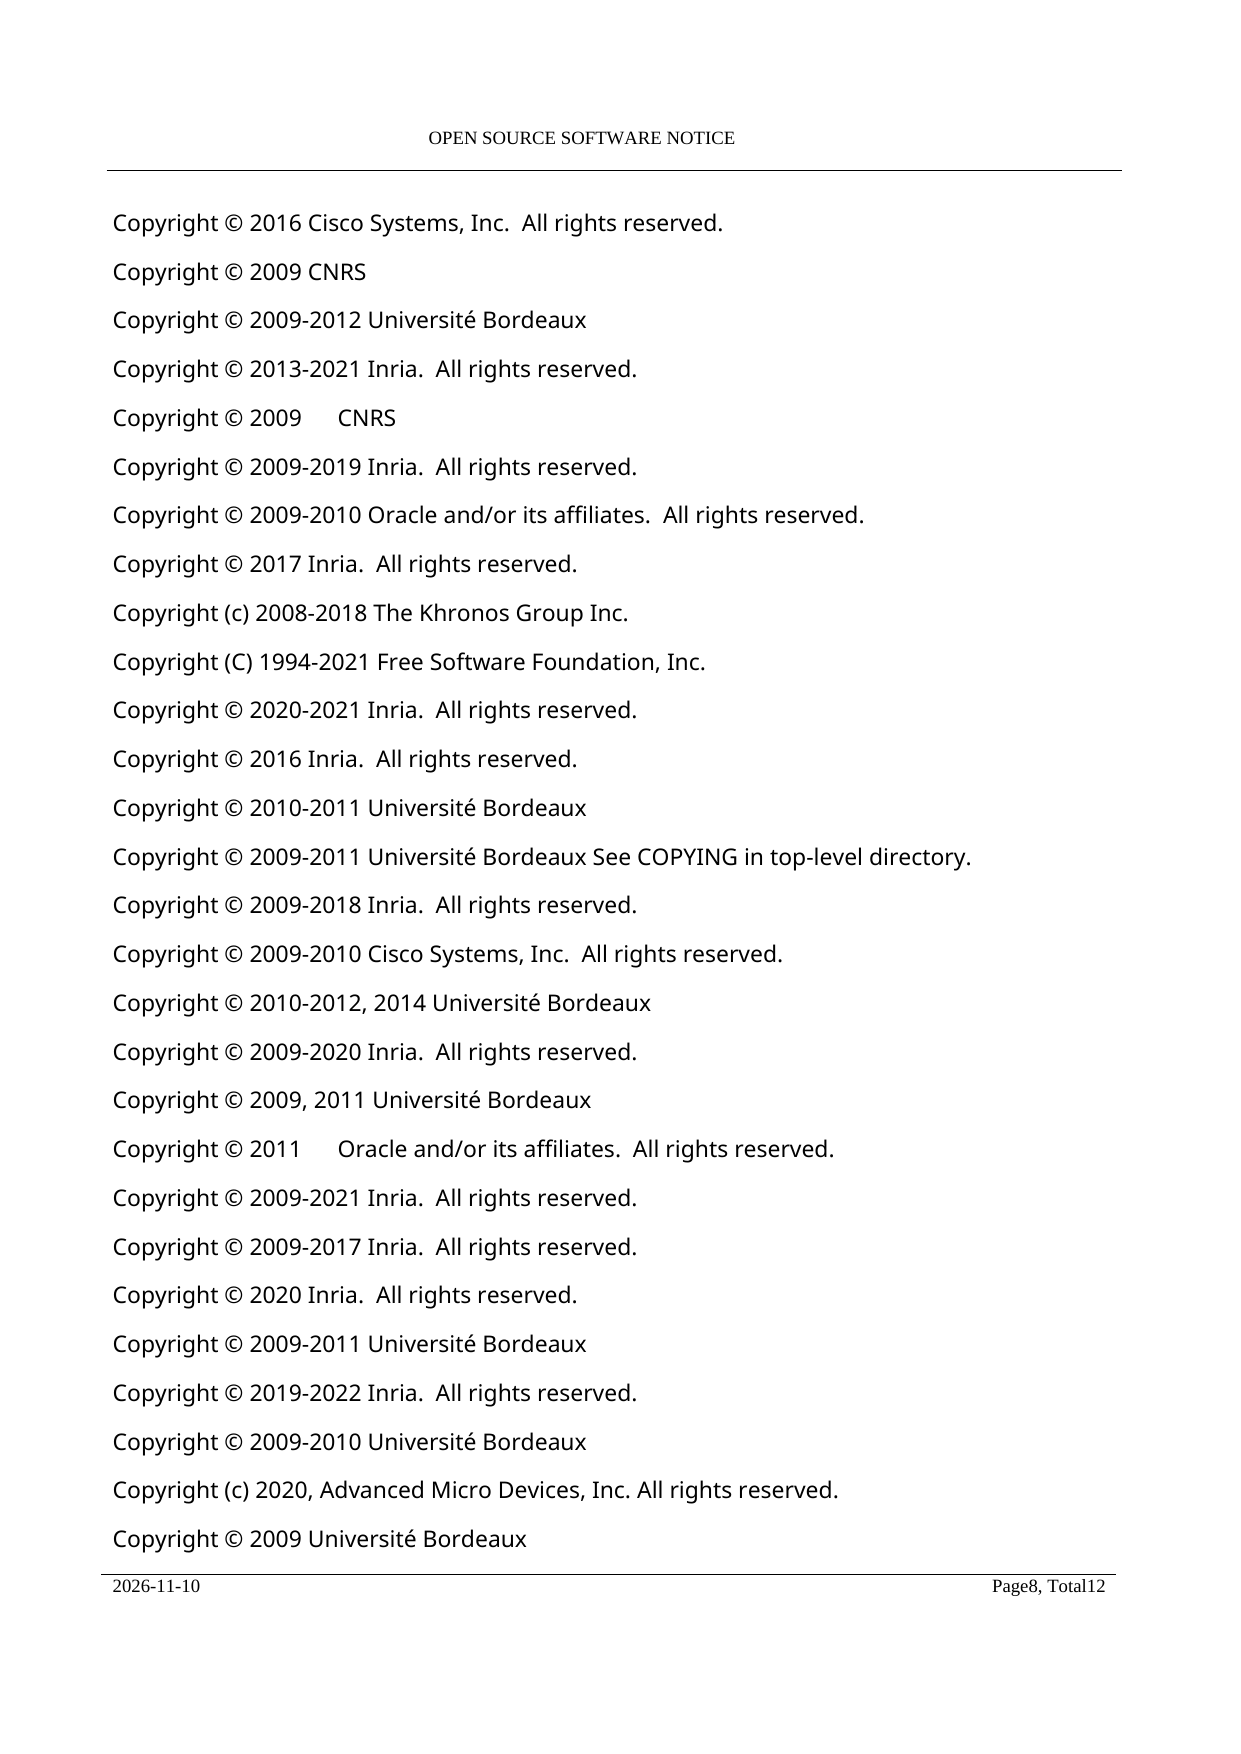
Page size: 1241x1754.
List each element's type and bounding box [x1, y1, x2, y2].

text [112, 206, 1128, 1555]
